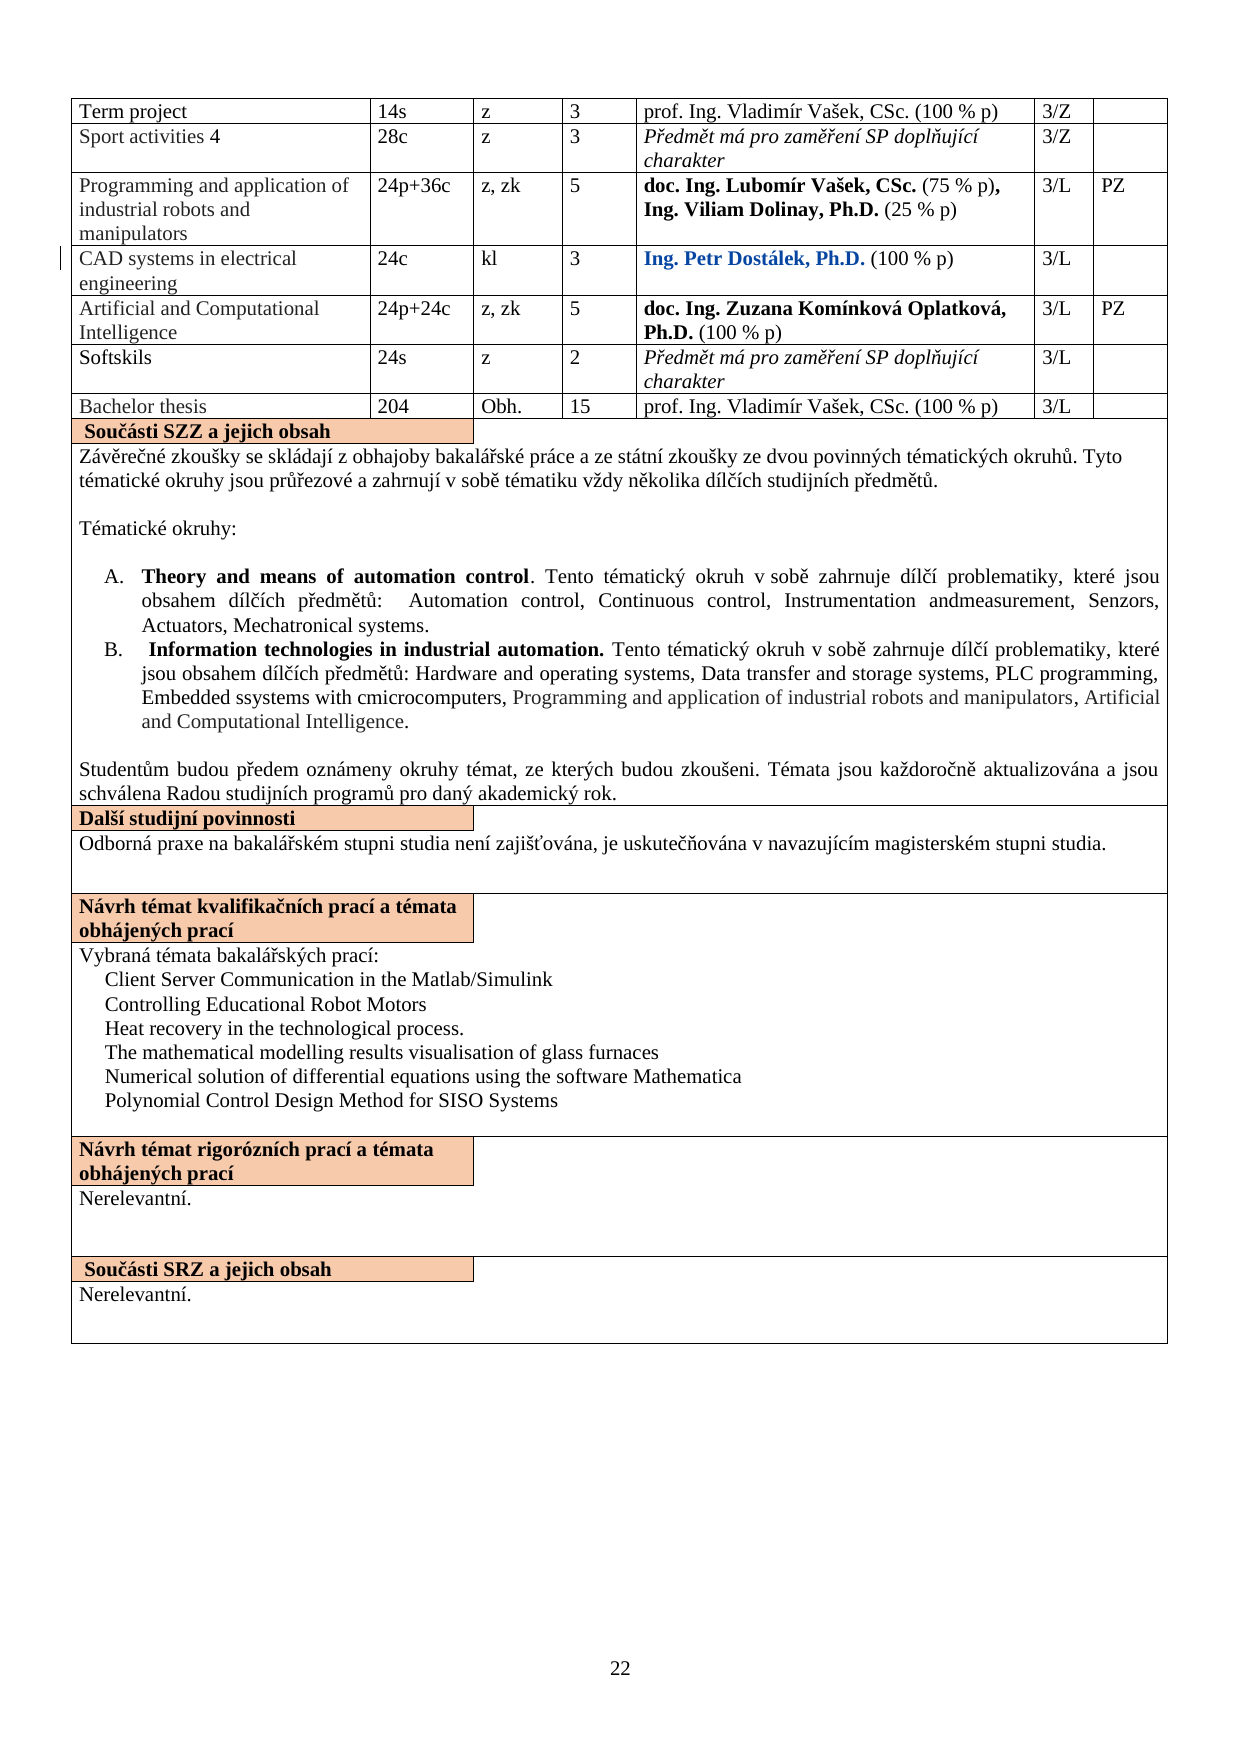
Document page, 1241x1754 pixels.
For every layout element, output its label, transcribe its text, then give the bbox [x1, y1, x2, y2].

table_cell 204 [371, 394, 473, 418]
table_cell 3/L [1035, 173, 1093, 245]
table_cell CAD systems in electrical engineering [72, 246, 370, 294]
table_cell 3 [563, 99, 636, 123]
table_cell [474, 806, 1167, 830]
table_cell 3 [563, 246, 636, 294]
table_cell z [474, 345, 562, 393]
table_cell prof. Ing. Vladimír Vašek, CSc. (100 % p) [637, 99, 1034, 123]
table_cell 2 [563, 345, 636, 393]
table_cell [1094, 99, 1167, 123]
table_cell Vybraná témata bakalářských prací: Client Server Communication in the Matlab/Simulink Controlling Educational Robot Motors Heat recovery in the technological process. The mathematical modelling results visualisation of glass furnaces Numerical solution of differential equations using the software Mathematica Polynomial Control Design Method for SISO Systems [72, 942, 1167, 1136]
table_cell Předmět má pro zaměření SP doplňující charakter [637, 345, 1034, 393]
table_cell Závěrečné zkoušky se skládají z obhajoby bakalářské práce a ze státní zkoušky ze dvou povinných tématických okruhů. Tyto tématické okruhy jsou průřezové a zahrnují v sobě tématiku vždy několika dílčích studijních předmětů. Tématické okruhy: Theory and means of automation control. Tento tématický okruh v sobě zahrnuje dílčí problematiky, které jsou obsahem dílčích předmětů: Automation control, Continuous control, Instrumentation andmeasurement, Senzors, Actuators, Mechatronical systems. Information technologies in industrial automation. Tento tématický okruh v sobě zahrnuje dílčí problematiky, které jsou obsahem dílčích předmětů: Hardware and operating systems, Data transfer and storage systems, PLC programming, Embedded ssystems with cmicrocomputers, Programming and application of industrial robots and manipulators, Artificial and Computational Intelligence. Studentům budou předem oznámeny okruhy témat, ze kterých budou zkoušeni. Témata jsou každoročně aktualizována a jsou schválena Radou studijních programů pro daný akademický rok. [72, 443, 1167, 805]
table_cell prof. Ing. Vladimír Vašek, CSc. (100 % p) [637, 394, 1034, 418]
table_cell 3/L [1035, 246, 1093, 294]
table_cell [1094, 345, 1167, 393]
table_cell [474, 894, 1167, 942]
table_cell [1094, 246, 1167, 294]
table_cell doc. Ing. Zuzana Komínková Oplatková, Ph.D. (100 % p) [637, 296, 1034, 344]
table_cell Návrh témat rigorózních prací a témata obhájených prací [72, 1137, 473, 1185]
table_cell Součásti SRZ a jejich obsah [72, 1257, 473, 1281]
table_cell [474, 1137, 1167, 1185]
table_cell Sport activities 4 [72, 124, 370, 172]
table_cell 3/Z [1035, 99, 1093, 123]
table_cell [474, 1257, 1167, 1281]
table_cell PZ [1094, 296, 1167, 344]
table_cell Obh. [474, 394, 562, 418]
table_cell Ing. Petr Dostálek, Ph.D. (100 % p) [637, 246, 1034, 294]
table_cell doc. Ing. Lubomír Vašek, CSc. (75 % p), Ing. Viliam Dolinay, Ph.D. (25 % p) [637, 173, 1034, 245]
table_cell 3/L [1035, 345, 1093, 393]
table_cell Odborná praxe na bakalářském stupni studia není zajišťována, je uskutečňována v navazujícím magisterském stupni studia. [72, 830, 1167, 893]
table_cell 3 [563, 124, 636, 172]
table_cell 5 [563, 173, 636, 245]
table_cell kl [474, 246, 562, 294]
table_cell z, zk [474, 173, 562, 245]
table_cell 24s [371, 345, 473, 393]
table_cell Návrh témat kvalifikačních prací a témata obhájených prací [72, 894, 473, 942]
table_cell 3/L [1035, 296, 1093, 344]
table_cell Nerelevantní. [72, 1185, 1167, 1256]
table_cell 24p+36c [371, 173, 473, 245]
table_cell [474, 419, 1167, 443]
table_cell Artificial and Computational Intelligence [72, 296, 370, 344]
table_cell [1094, 124, 1167, 172]
table_cell 24p+24c [371, 296, 473, 344]
table_cell Předmět má pro zaměření SP doplňující charakter [637, 124, 1034, 172]
table_cell 24c [371, 246, 473, 294]
table_cell Term project [72, 99, 370, 123]
table_cell Softskils [72, 345, 370, 393]
table_cell Nerelevantní. [72, 1281, 1167, 1343]
table_cell 3/L [1035, 394, 1093, 418]
table_cell Programming and application of industrial robots and manipulators [72, 173, 370, 245]
table_cell [1094, 394, 1167, 418]
table_cell 14s [371, 99, 473, 123]
table_cell Bachelor thesis [72, 394, 370, 418]
table_cell z [474, 124, 562, 172]
table_cell z, zk [474, 296, 562, 344]
table_cell PZ [1094, 173, 1167, 245]
table_cell 28c [371, 124, 473, 172]
table_cell 5 [563, 296, 636, 344]
table_cell z [474, 99, 562, 123]
table_cell Součásti SZZ a jejich obsah [72, 419, 473, 443]
table_cell Další studijní povinnosti [72, 806, 473, 830]
table_cell 15 [563, 394, 636, 418]
table_cell 3/Z [1035, 124, 1093, 172]
